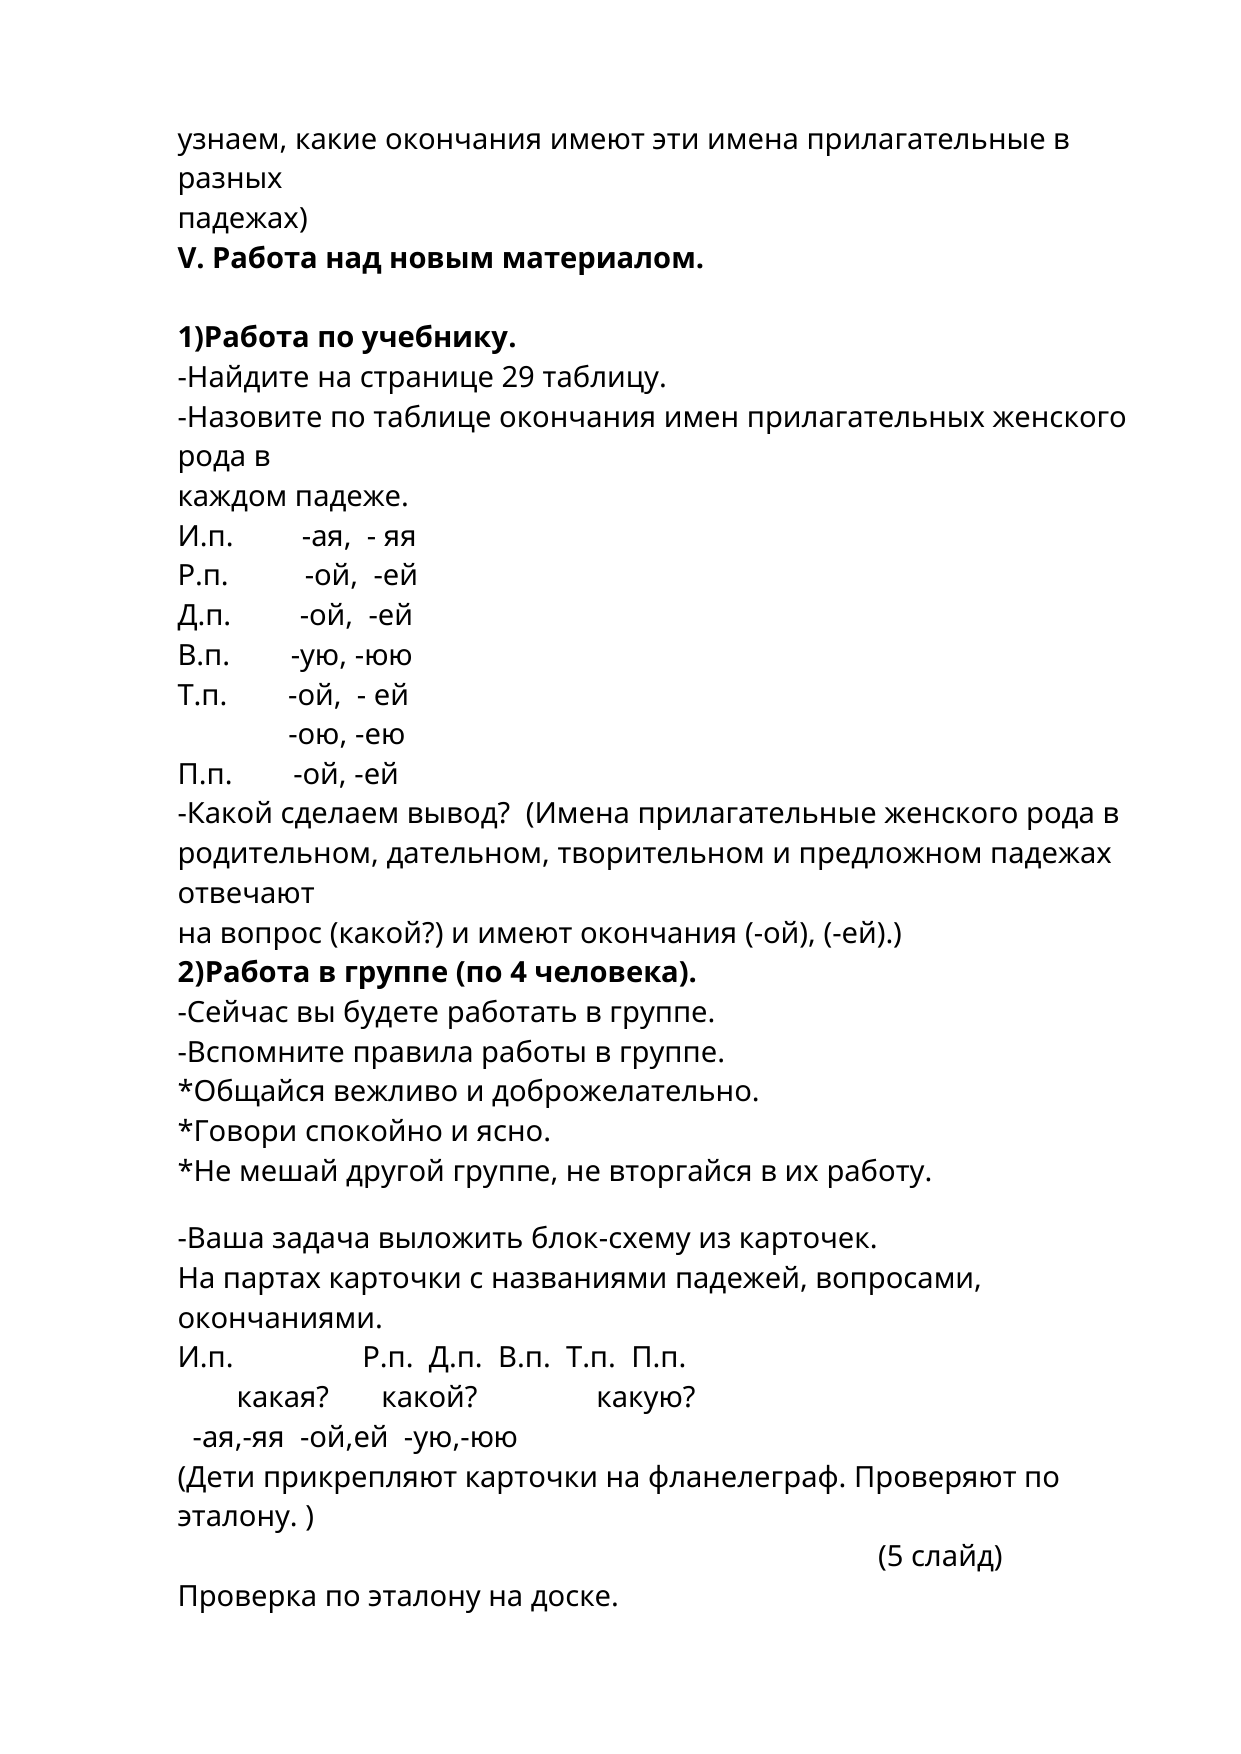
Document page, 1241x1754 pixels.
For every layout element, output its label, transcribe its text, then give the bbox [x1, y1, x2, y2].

text (Дети прикрепляют карточки на фланелеграф. Проверяют по эталону. ) [177, 1456, 1152, 1535]
text *Не мешай другой группе, не вторгайся в их работу. [177, 1150, 1152, 1190]
text -Найдите на странице 29 таблицу. [177, 356, 1152, 396]
text -ою, -ею [177, 713, 1152, 753]
text -Вспомните правила работы в группе. [177, 1031, 1152, 1071]
text (5 слайд) [177, 1535, 1152, 1575]
text 2)Работа в группе (по 4 человека). [177, 952, 1152, 991]
text -Какой сделаем вывод? (Имена прилагательные женского рода в [177, 793, 1152, 832]
text -Сейчас вы будете работать в группе. [177, 991, 1152, 1031]
text И.п. Р.п. Д.п. В.п. Т.п. П.п. [177, 1337, 1152, 1376]
text Проверка по эталону на доске. [177, 1575, 1152, 1614]
text *Общайся вежливо и доброжелательно. [177, 1071, 1152, 1110]
text родительном, дательном, творительном и предложном падежах отвечают [177, 832, 1152, 912]
text какая? какой? какую? [177, 1376, 1152, 1416]
text -Ваша задача выложить блок-схему из карточек. [177, 1218, 1152, 1257]
text падежах) [177, 197, 1152, 237]
text П.п. -ой, -ей [177, 753, 1152, 793]
text -ая,-яя -ой,ей -ую,-юю [177, 1416, 1152, 1456]
text -Назовите по таблице окончания имен прилагательных женского рода в [177, 396, 1152, 475]
text На партах карточки с названиями падежей, вопросами, окончаниями. [177, 1257, 1152, 1337]
text каждом падеже. [177, 475, 1152, 515]
text Р.п. -ой, -ей [177, 555, 1152, 594]
text на вопрос (какой?) и имеют окончания (-ой), (-ей).) [177, 912, 1152, 952]
text Д.п. -ой, -ей [177, 594, 1152, 634]
text Т.п. -ой, - ей [177, 674, 1152, 713]
text В.п. -ую, -юю [177, 634, 1152, 674]
text 1)Работа по учебнику. [177, 317, 1152, 356]
text узнаем, какие окончания имеют эти имена прилагательные в разных [177, 118, 1152, 197]
text И.п. -ая, - яя [177, 515, 1152, 555]
text *Говори спокойно и ясно. [177, 1110, 1152, 1150]
text V. Работа над новым материалом. [177, 237, 1152, 277]
